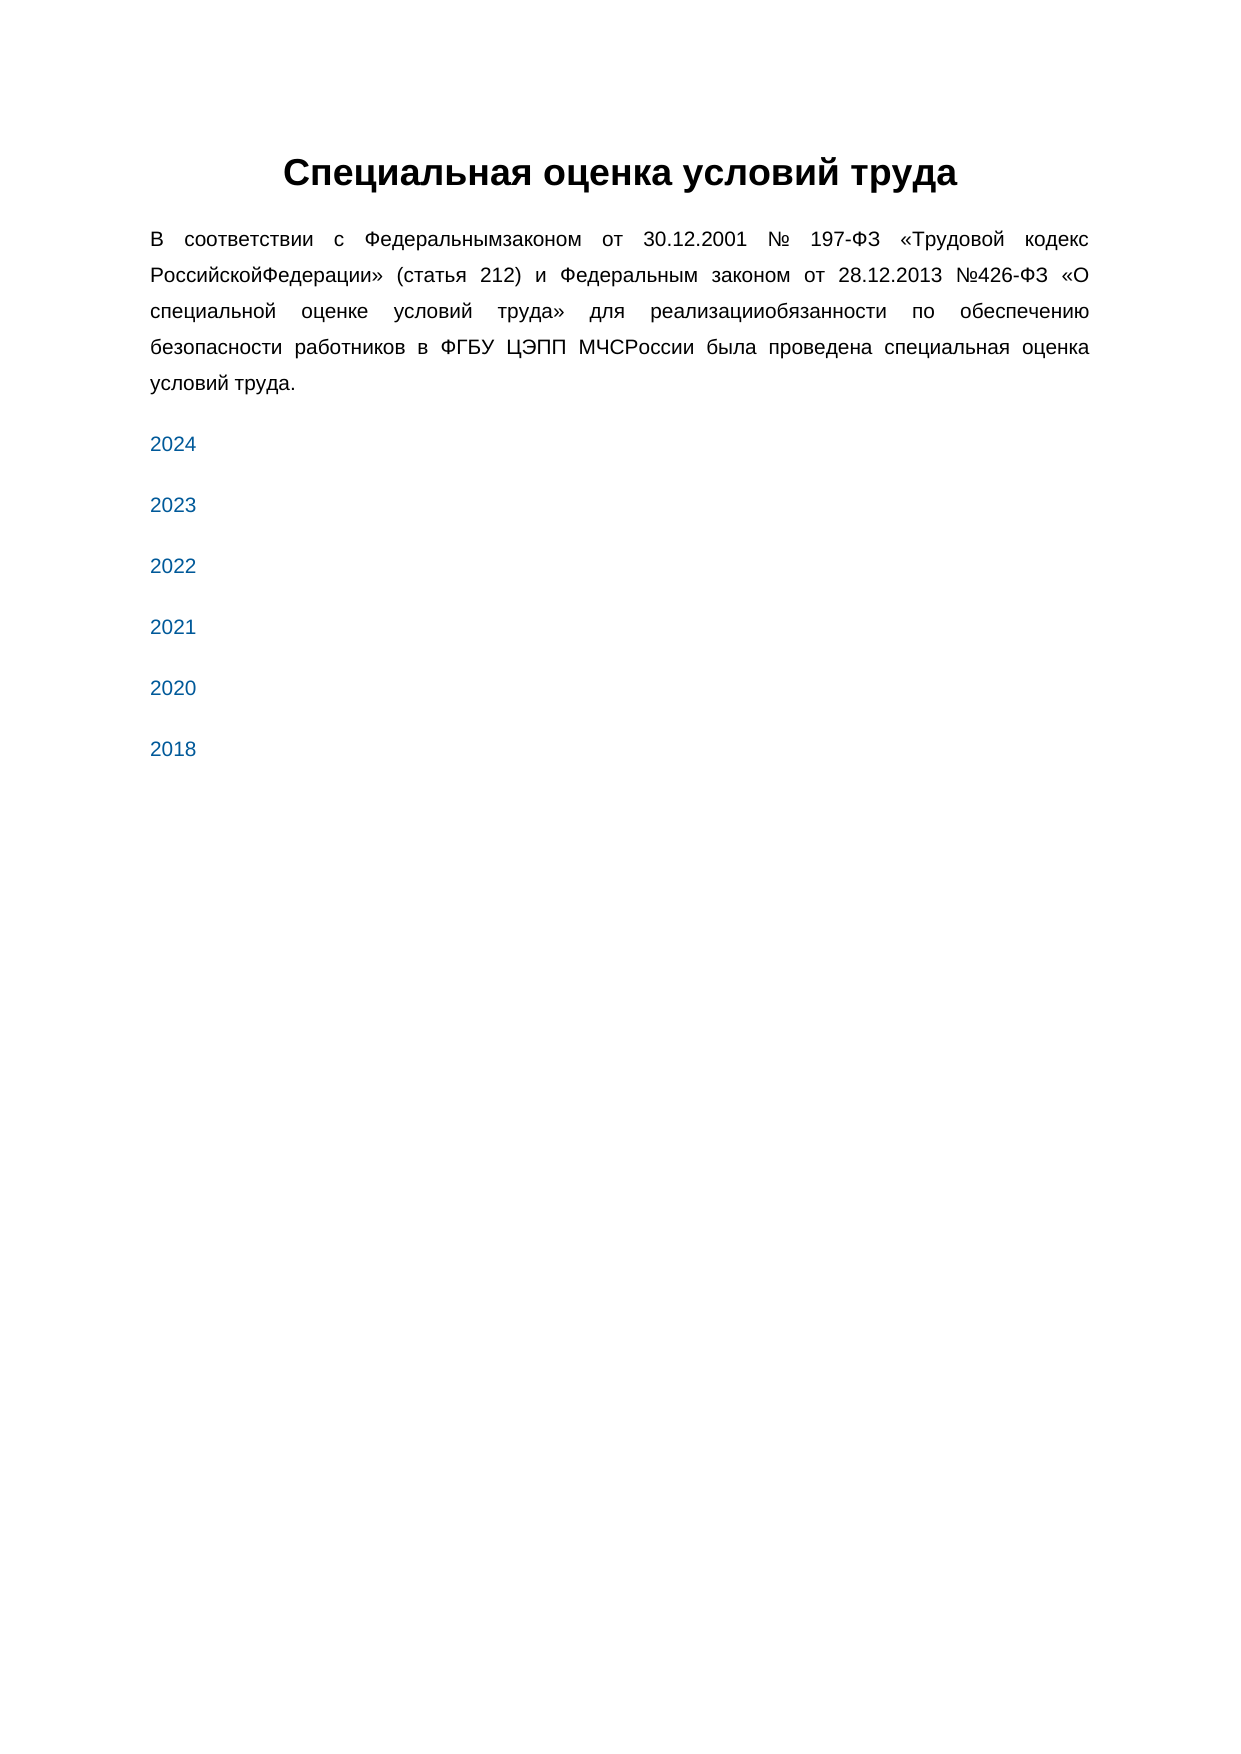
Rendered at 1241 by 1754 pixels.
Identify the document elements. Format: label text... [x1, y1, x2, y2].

text 2024 [150, 432, 1090, 456]
text 2018 [150, 737, 1090, 761]
text 2022 [150, 554, 1090, 578]
text 2023 [150, 493, 1090, 517]
subtitle Специальная оценка условий труда [150, 150, 1090, 193]
text 2020 [150, 676, 1090, 699]
text 2021 [150, 615, 1090, 639]
text В соответствии с Федеральнымзаконом от 30.12.2001 № 197-ФЗ «Трудовой кодекс РоссийскойФедерации» (статья 212) и Федеральным законом от 28.12.2013 №426-ФЗ «О специальной оценке условий труда» для реализацииобязанности по обеспечению безопасности работников в ФГБУ ЦЭПП МЧСРоссии была проведена специальная оценка условий труда. [150, 227, 1090, 395]
